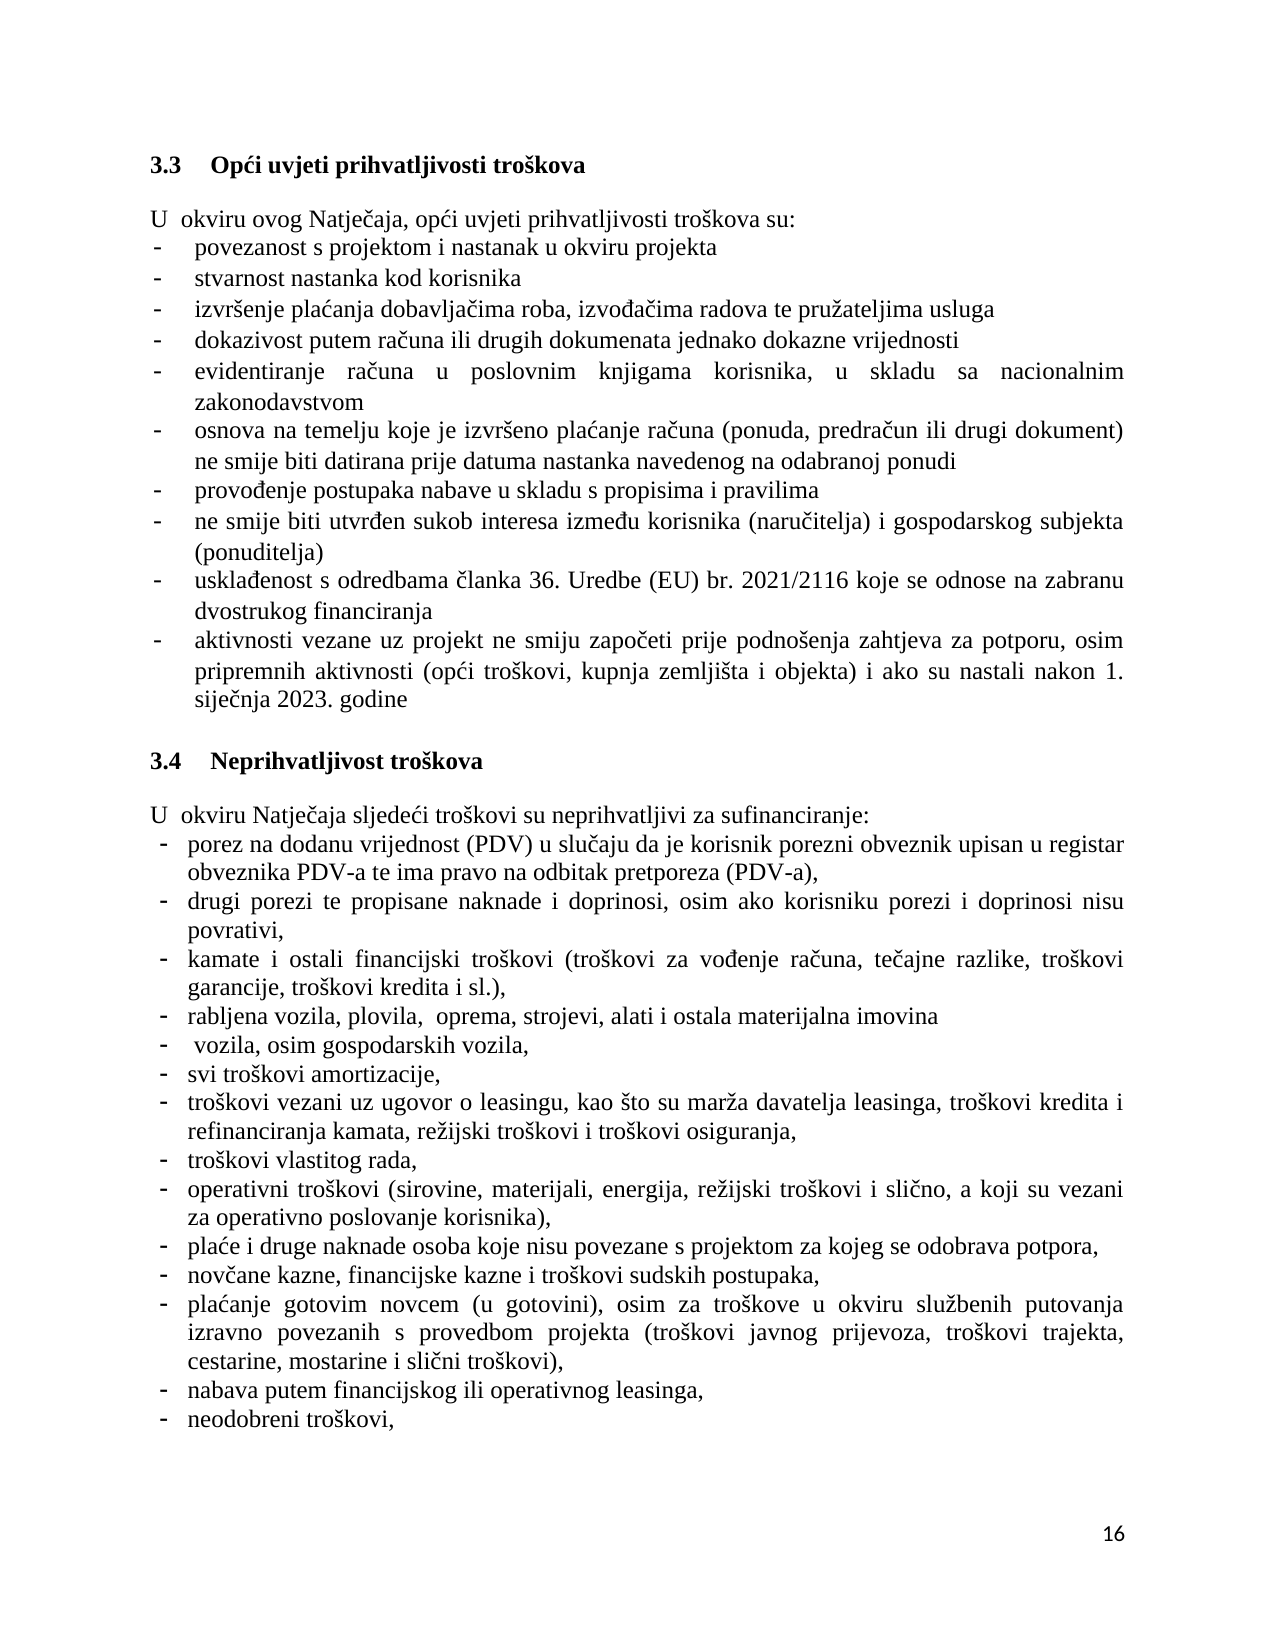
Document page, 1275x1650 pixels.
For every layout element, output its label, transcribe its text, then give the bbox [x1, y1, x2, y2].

list vozila, osim gospodarskih vozila, [159, 1030, 1125, 1059]
list troškovi vlastitog rada, [159, 1145, 1125, 1174]
list aktivnosti vezane uz projekt ne smiju započeti prije podnošenja zahtjeva za potporu, osim pripremnih aktivnosti (opći troškovi, kupnja zemljišta i objekta) i ako su nastali nakon 1. siječnja 2023. godine [150, 625, 1125, 713]
list povezanost s projektom i nastanak u okviru projekta [150, 232, 1125, 263]
list usklađenost s odredbama članka 36. Uredbe (EU) br. 2021/2116 koje se odnose na zabranu dvostrukog financiranja [150, 565, 1125, 625]
list osnova na temelju koje je izvršeno plaćanje računa (ponuda, predračun ili drugi dokument) ne smije biti datirana prije datuma nastanka navedenog na odabranoj ponudi [150, 415, 1125, 475]
list evidentiranje računa u poslovnim knjigama korisnika, u skladu sa nacionalnim zakonodavstvom [150, 356, 1125, 415]
list stvarnost nastanka kod korisnika [150, 263, 1125, 294]
subtitle Neprihvatljivost troškova [150, 746, 1125, 775]
list porez na dodanu vrijednost (PDV) u slučaju da je korisnik porezni obveznik upisan u registar obveznika PDV-a te ima pravo na odbitak pretporeza (PDV-a), [159, 829, 1125, 886]
list izvršenje plaćanja dobavljačima roba, izvođačima radova te pružateljima usluga [150, 294, 1125, 325]
list novčane kazne, financijske kazne i troškovi sudskih postupaka, [159, 1260, 1125, 1289]
list troškovi vezani uz ugovor o leasingu, kao što su marža davatelja leasinga, troškovi kredita i refinanciranja kamata, režijski troškovi i troškovi osiguranja, [159, 1087, 1125, 1145]
list nabava putem financijskog ili operativnog leasinga, [159, 1375, 1125, 1404]
list plaće i druge naknade osoba koje nisu povezane s projektom za kojeg se odobrava potpora, [159, 1231, 1125, 1260]
list dokazivost putem računa ili drugih dokumenata jednako dokazne vrijednosti [150, 325, 1125, 356]
text U okviru ovog Natječaja, opći uvjeti prihvatljivosti troškova su: [150, 204, 1125, 232]
list svi troškovi amortizacije, [159, 1059, 1125, 1087]
list provođenje postupaka nabave u skladu s propisima i pravilima [150, 475, 1125, 506]
list operativni troškovi (sirovine, materijali, energija, režijski troškovi i slično, a koji su vezani za operativno poslovanje korisnika), [159, 1174, 1125, 1231]
list kamate i ostali financijski troškovi (troškovi za vođenje računa, tečajne razlike, troškovi garancije, troškovi kredita i sl.), [159, 944, 1125, 1001]
subtitle Opći uvjeti prihvatljivosti troškova [150, 150, 1125, 179]
list drugi porezi te propisane naknade i doprinosi, osim ako korisniku porezi i doprinosi nisu povrativi, [159, 886, 1125, 944]
text U okviru Natječaja sljedeći troškovi su neprihvatljivi za sufinanciranje: [150, 800, 1125, 829]
list neodobreni troškovi, [159, 1404, 1125, 1432]
list plaćanje gotovim novcem (u gotovini), osim za troškove u okviru službenih putovanja izravno povezanih s provedbom projekta (troškovi javnog prijevoza, troškovi trajekta, cestarine, mostarine i slični troškovi), [159, 1289, 1125, 1375]
list ne smije biti utvrđen sukob interesa između korisnika (naručitelja) i gospodarskog subjekta (ponuditelja) [150, 506, 1125, 565]
list rabljena vozila, plovila, oprema, strojevi, alati i ostala materijalna imovina [159, 1001, 1125, 1030]
